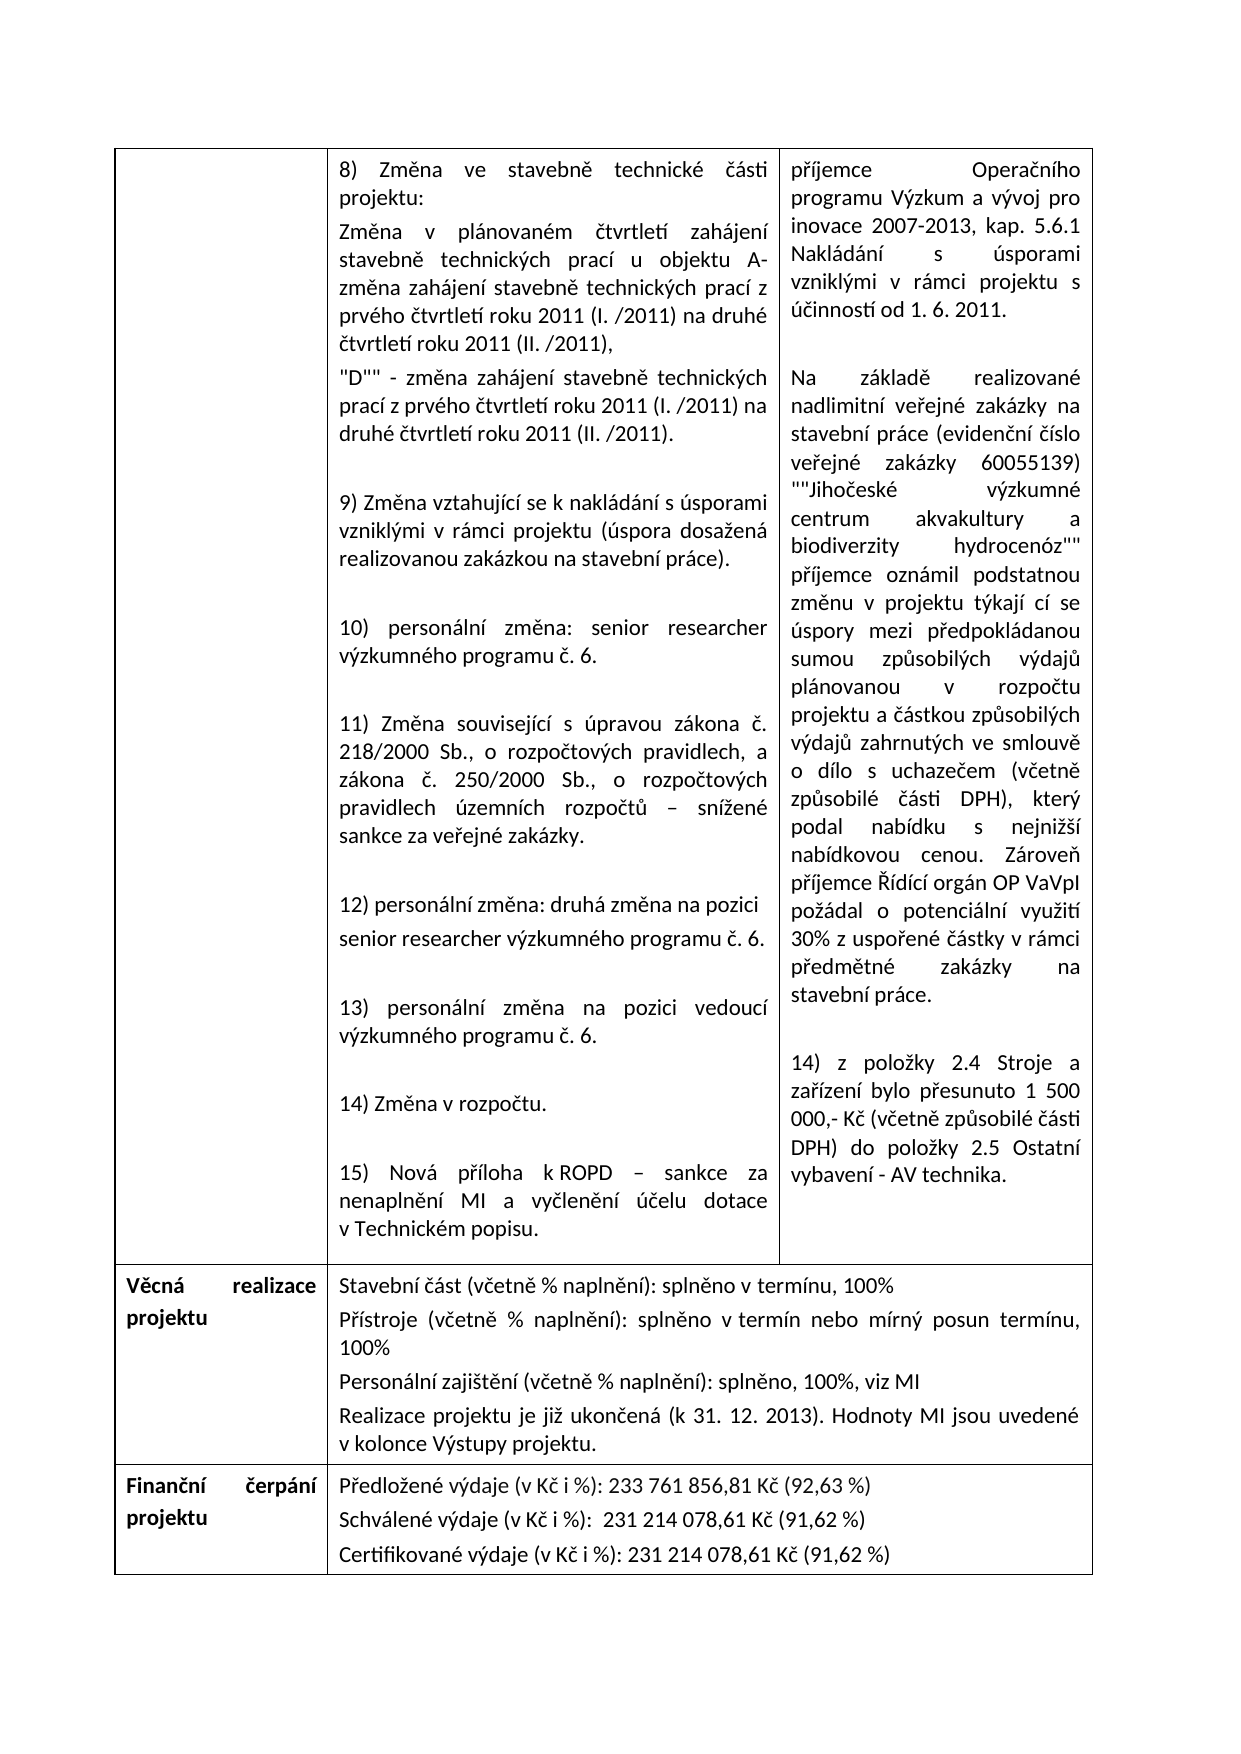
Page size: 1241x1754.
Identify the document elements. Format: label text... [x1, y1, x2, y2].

table_cell Věcná realizace projektu [116, 1265, 327, 1464]
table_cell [116, 149, 327, 1263]
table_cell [116, 1465, 327, 1574]
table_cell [780, 149, 1092, 1263]
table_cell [328, 1465, 1092, 1574]
table_cell Stavební část (včetně % naplnění): splněno v termínu, 100% Přístroje (včetně % naplnění): splněno v termín nebo mírný posun termínu, 100% Personální zajištění (včetně % naplnění): splněno, 100%, viz MI Realizace projektu je již ukončená (k 31. 12. 2013). Hodnoty MI jsou uvedené v kolonce Výstupy projektu. [328, 1265, 1092, 1464]
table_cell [328, 149, 779, 1263]
